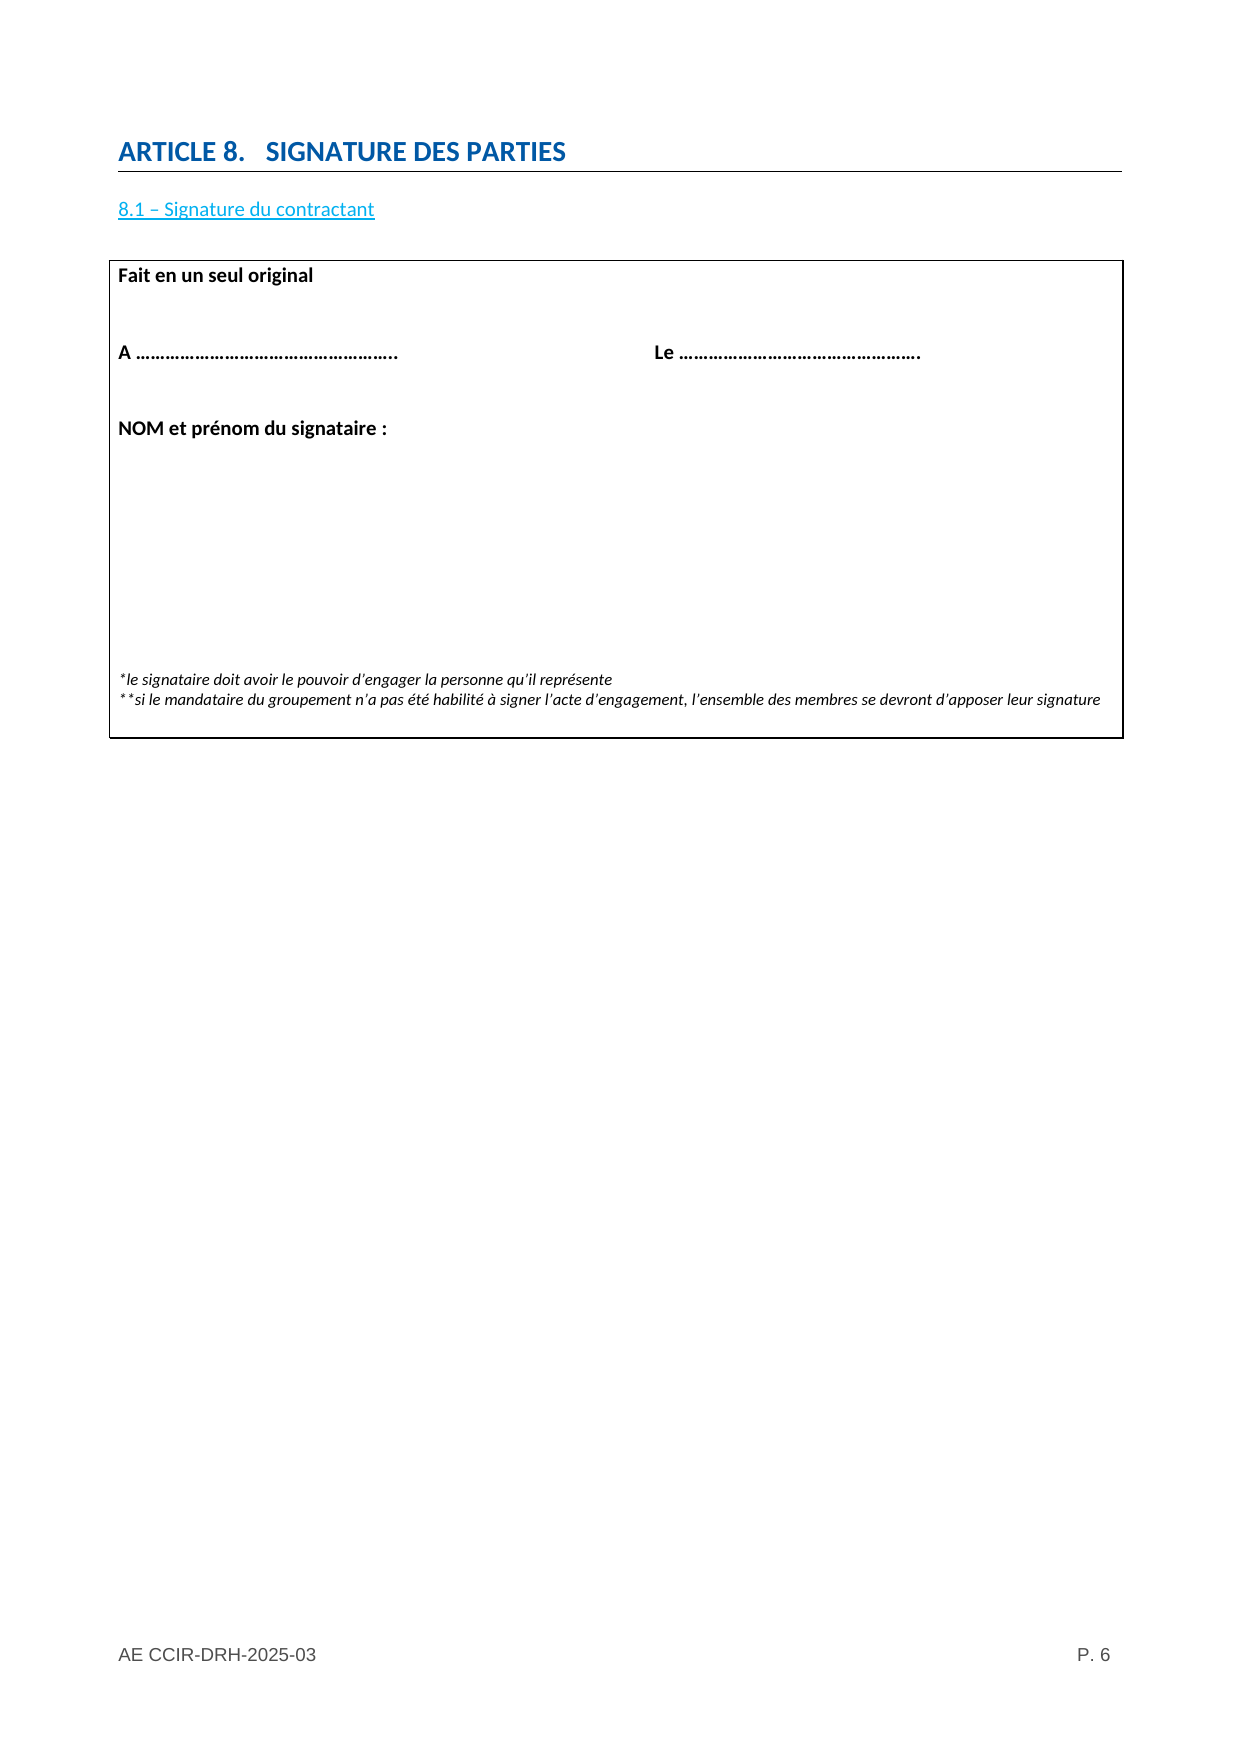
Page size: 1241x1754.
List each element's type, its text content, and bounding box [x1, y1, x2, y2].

text SIGNATURE DES PARTIES [118, 133, 1122, 171]
text Fait en un seul original [110, 261, 1122, 288]
text **si le mandataire du groupement n’a pas été habilité à signer l’acte d’engagement, l’ensemble des membres se devront d’apposer leur signature [110, 687, 1122, 737]
text *le signataire doit avoir le pouvoir d’engager la personne qu’il représente [118, 669, 1122, 687]
text A …………………………………………….. Le …………………………………………. [118, 339, 1122, 364]
text NOM et prénom du signataire : [118, 415, 1122, 441]
text 8.1 – Signature du contractant [118, 197, 1122, 222]
